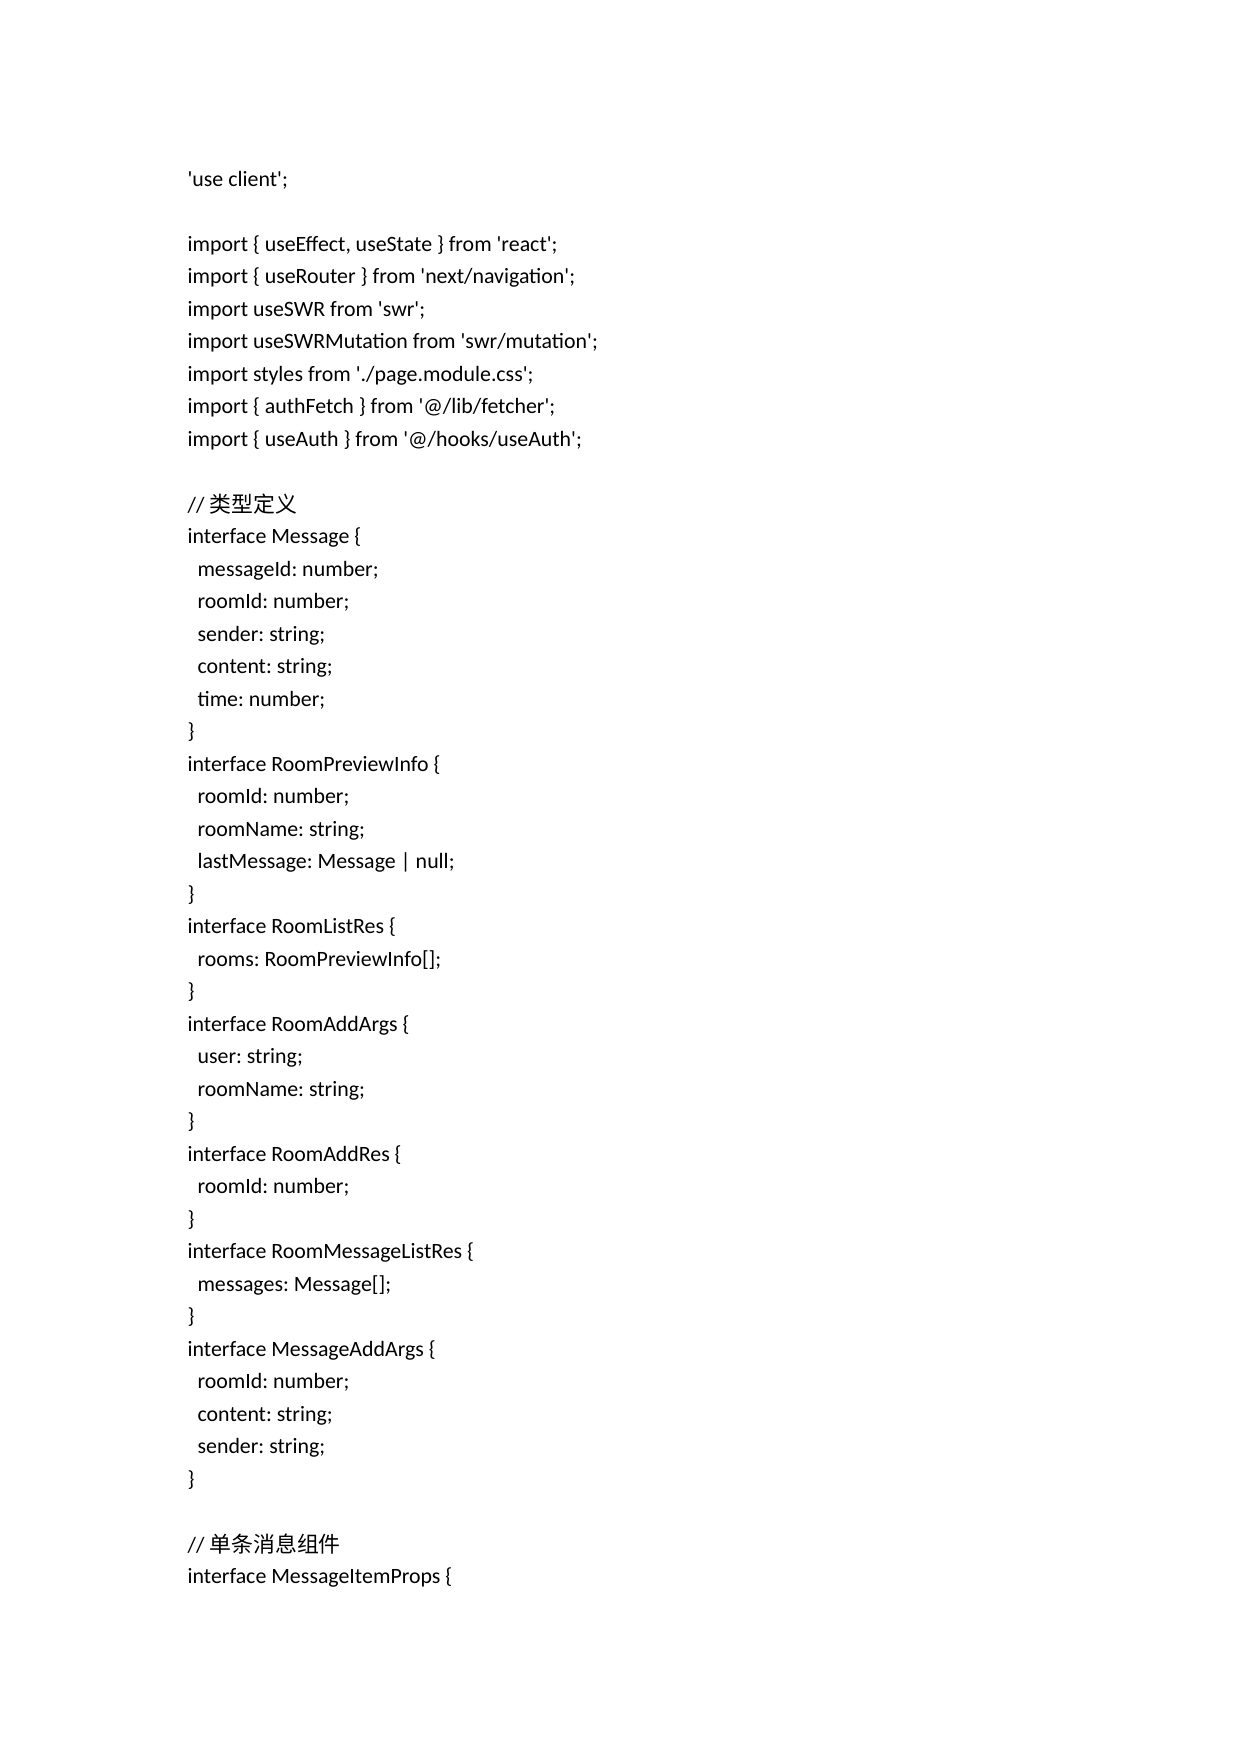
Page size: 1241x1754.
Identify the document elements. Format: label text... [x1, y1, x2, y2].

text } [187, 1462, 1053, 1494]
text } [187, 1299, 1053, 1332]
text content: string; [187, 649, 1053, 682]
text } [187, 974, 1053, 1007]
text interface Message { [187, 519, 1053, 552]
text rooms: RoomPreviewInfo[]; [187, 942, 1053, 974]
text } [187, 1202, 1053, 1234]
text import { useAuth } from '@/hooks/useAuth'; [187, 422, 1053, 454]
text sender: string; [187, 617, 1053, 649]
text sender: string; [187, 1429, 1053, 1462]
text // 类型定义 [187, 487, 1053, 519]
text content: string; [187, 1397, 1053, 1429]
text import { authFetch } from '@/lib/fetcher'; [187, 389, 1053, 422]
text messages: Message[]; [187, 1267, 1053, 1299]
text import styles from './page.module.css'; [187, 357, 1053, 389]
text import { useRouter } from 'next/navigation'; [187, 259, 1053, 292]
text interface MessageItemProps { [187, 1559, 1053, 1592]
text time: number; [187, 682, 1053, 714]
text interface RoomPreviewInfo { [187, 747, 1053, 779]
text interface RoomListRes { [187, 909, 1053, 942]
text // 单条消息组件 [187, 1527, 1053, 1559]
text roomId: number; [187, 1364, 1053, 1397]
text interface RoomMessageListRes { [187, 1234, 1053, 1267]
text roomId: number; [187, 779, 1053, 812]
text 'use client'; [187, 162, 1053, 194]
text interface MessageAddArgs { [187, 1332, 1053, 1364]
text import useSWRMutation from 'swr/mutation'; [187, 324, 1053, 357]
text } [187, 1104, 1053, 1137]
text } [187, 877, 1053, 909]
text interface RoomAddArgs { [187, 1007, 1053, 1039]
text roomName: string; [187, 1072, 1053, 1104]
text messageId: number; [187, 552, 1053, 584]
text roomName: string; [187, 812, 1053, 844]
text roomId: number; [187, 584, 1053, 617]
text lastMessage: Message | null; [187, 844, 1053, 877]
text interface RoomAddRes { [187, 1137, 1053, 1169]
text user: string; [187, 1039, 1053, 1072]
text import { useEffect, useState } from 'react'; [187, 227, 1053, 259]
text roomId: number; [187, 1169, 1053, 1202]
text } [187, 714, 1053, 747]
text import useSWR from 'swr'; [187, 292, 1053, 324]
